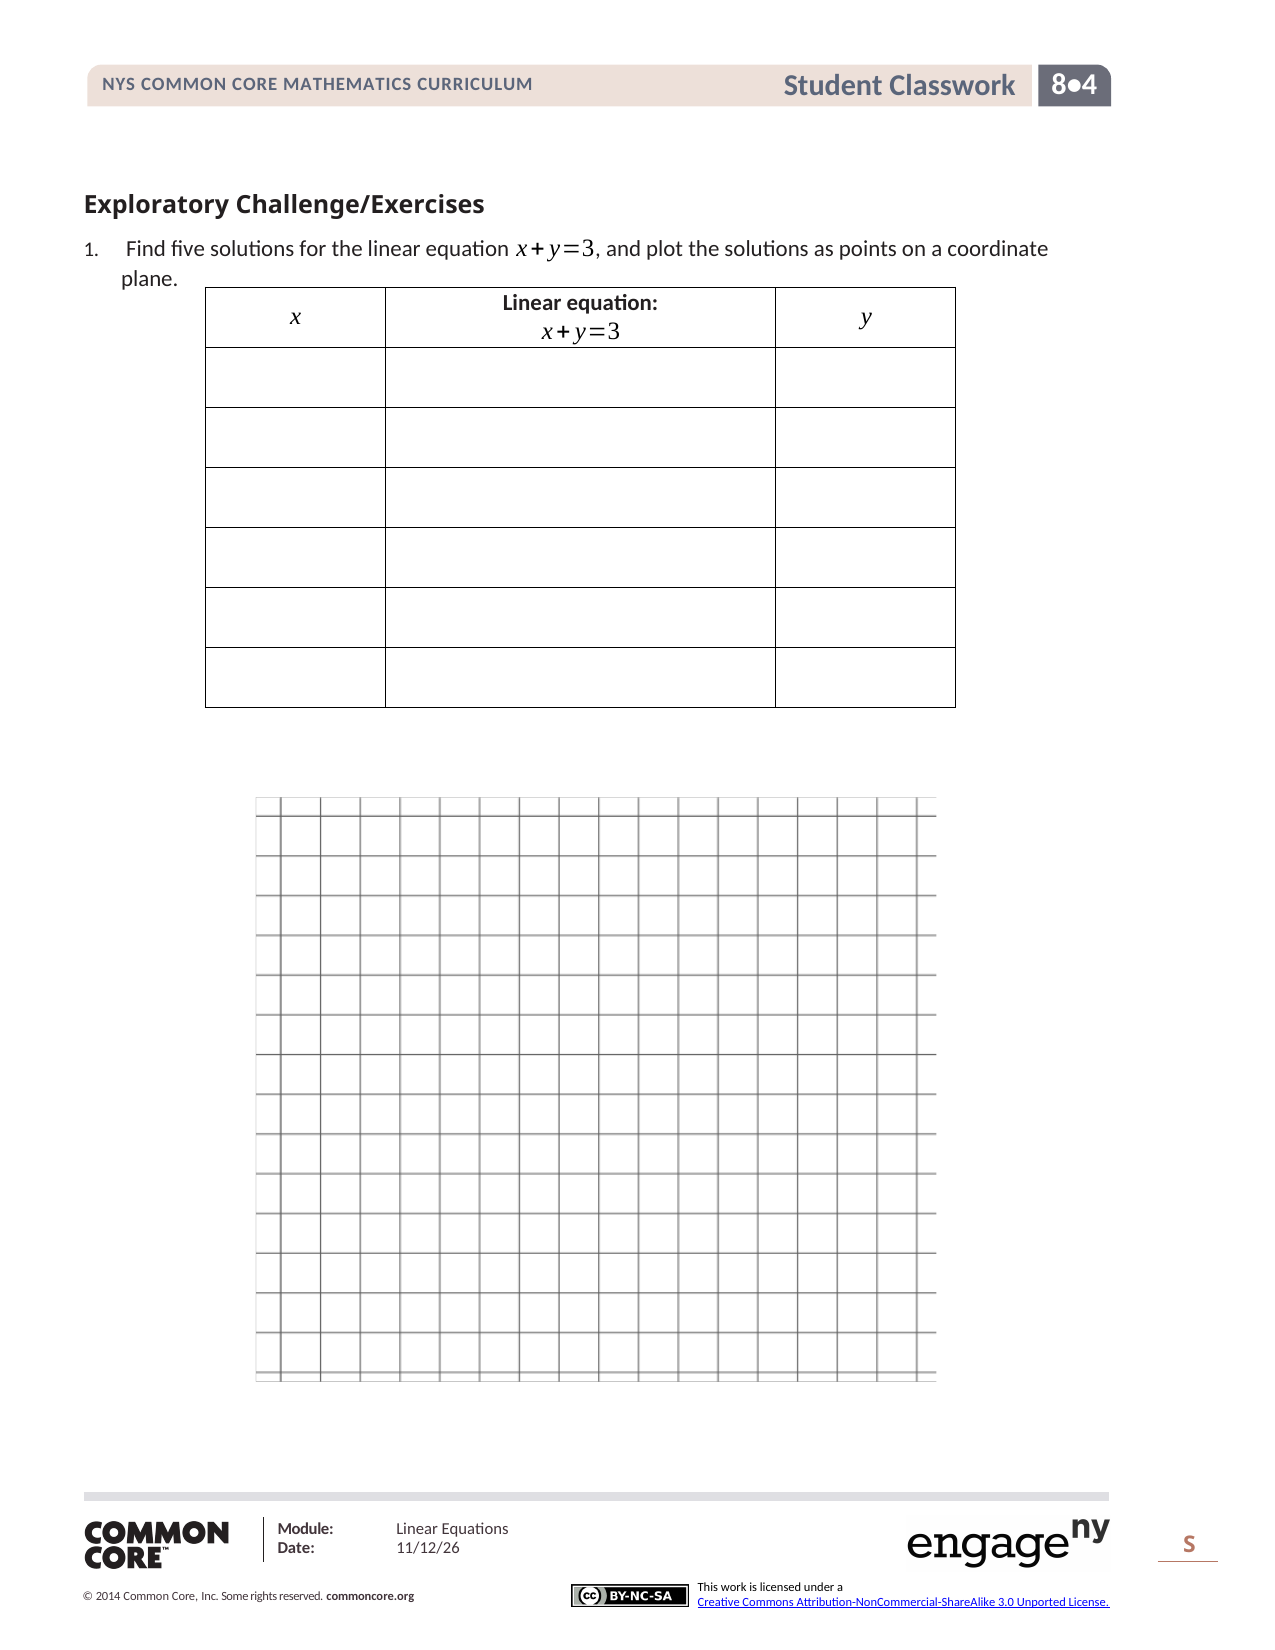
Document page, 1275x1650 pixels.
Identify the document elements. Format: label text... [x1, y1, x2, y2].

table_cell [776, 468, 955, 527]
table_cell [206, 468, 385, 527]
table_cell [776, 528, 955, 587]
table_cell [776, 648, 955, 707]
table_cell [206, 648, 385, 707]
table_cell [386, 348, 775, 407]
table_cell [206, 528, 385, 587]
picture [80, 1515, 232, 1574]
table_cell [206, 588, 385, 647]
picture [571, 1584, 689, 1607]
picture [906, 1515, 1111, 1572]
text Exploratory Challenge/Exercises [83, 186, 1108, 220]
table_cell [386, 528, 775, 587]
table_header [206, 288, 385, 347]
table_cell [776, 408, 955, 467]
table_header [776, 288, 955, 347]
table_cell [776, 588, 955, 647]
table_cell [386, 408, 775, 467]
table_cell [206, 348, 385, 407]
table_cell [386, 648, 775, 707]
table_cell [206, 408, 385, 467]
table_cell [776, 348, 955, 407]
table_cell [386, 588, 775, 647]
list Find five solutions for the linear equation , and plot the solutions as points on a coordinate plane. [83, 234, 1108, 292]
table_header Linear equation: [386, 288, 775, 347]
table_cell [386, 468, 775, 527]
